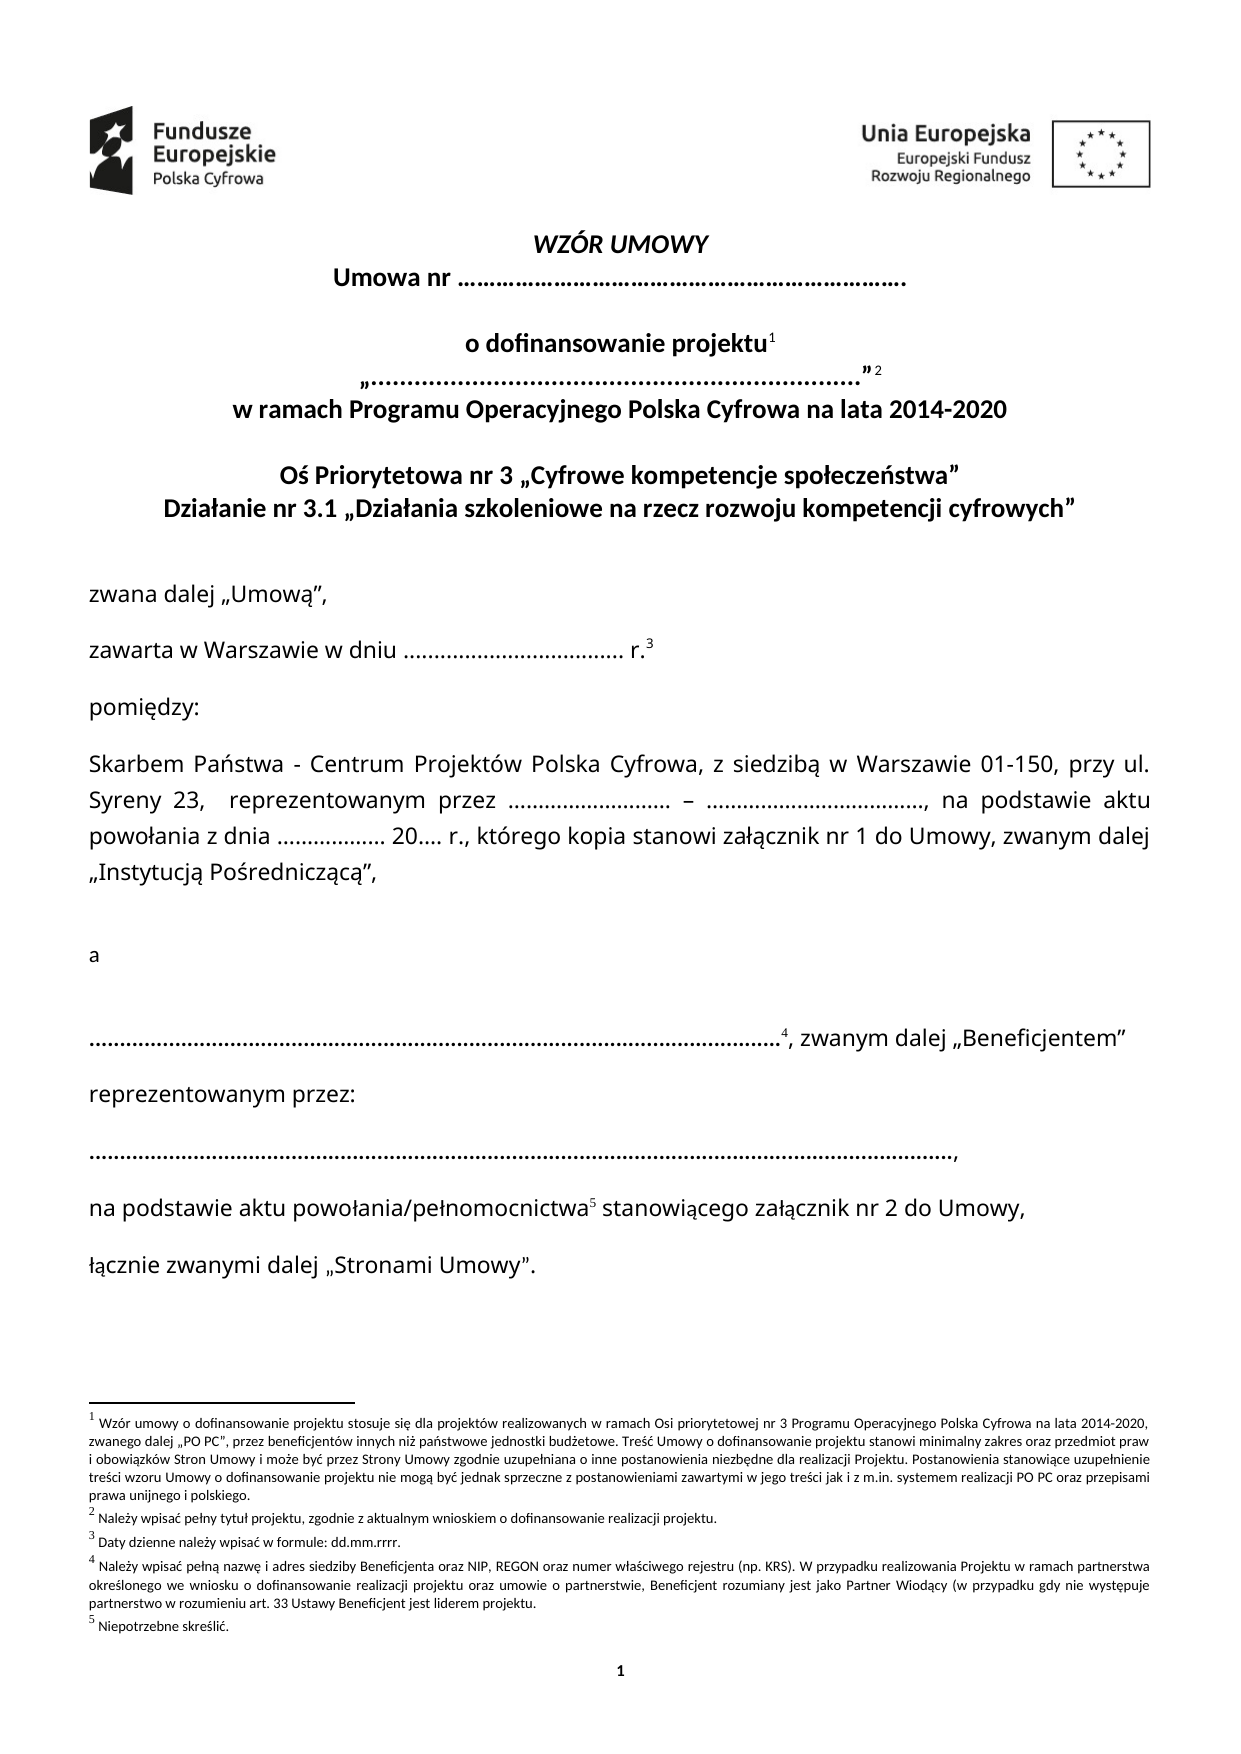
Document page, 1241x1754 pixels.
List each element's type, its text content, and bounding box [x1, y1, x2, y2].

picture [89, 106, 1151, 195]
subtitle WZÓR UMOWY [89, 227, 1152, 260]
subtitle w ramach Programu Operacyjnego Polska Cyfrowa na lata 2014-2020 [89, 392, 1152, 426]
text pomiędzy: [89, 691, 1152, 722]
text Oś Priorytetowa nr 3 „Cyfrowe kompetencje społeczeństwa” [89, 458, 1152, 492]
text zawarta w Warszawie w dniu .................................... r. [89, 634, 1152, 666]
subtitle Umowa nr ……………………………………………………………. [89, 260, 1152, 293]
subtitle o dofinansowanie projektu [89, 326, 1152, 359]
text reprezentowanym przez: [89, 1078, 1152, 1109]
text ............................................................................................................................................., [89, 1135, 1152, 1166]
text na podstawie aktu powołania/pełnomocnictwa stanowiącego załącznik nr 2 do Umowy, [89, 1192, 1152, 1223]
text ................................................................................................................., zwanym dalej „Beneficjentem” [89, 1022, 1152, 1053]
subtitle „....................................................................” [89, 359, 1152, 392]
subtitle Działanie nr 3.1 „Działania szkoleniowe na rzecz rozwoju kompetencji cyfrowych” [89, 492, 1152, 524]
text łącznie zwanymi dalej „Stronami Umowy”. [89, 1249, 1152, 1280]
text Skarbem Państwa - Centrum Projektów Polska Cyfrowa, z siedzibą w Warszawie 01-150, przy ul. Syreny 23, reprezentowanym przez ……………………… – ………………………………, na podstawie aktu powołania z dnia ……………… 20…. r., którego kopia stanowi załącznik nr 1 do Umowy, zwanym dalej „Instytucją Pośredniczącą”, [89, 748, 1152, 887]
text zwana dalej „Umową”, [89, 578, 1152, 609]
text a [89, 941, 1152, 968]
